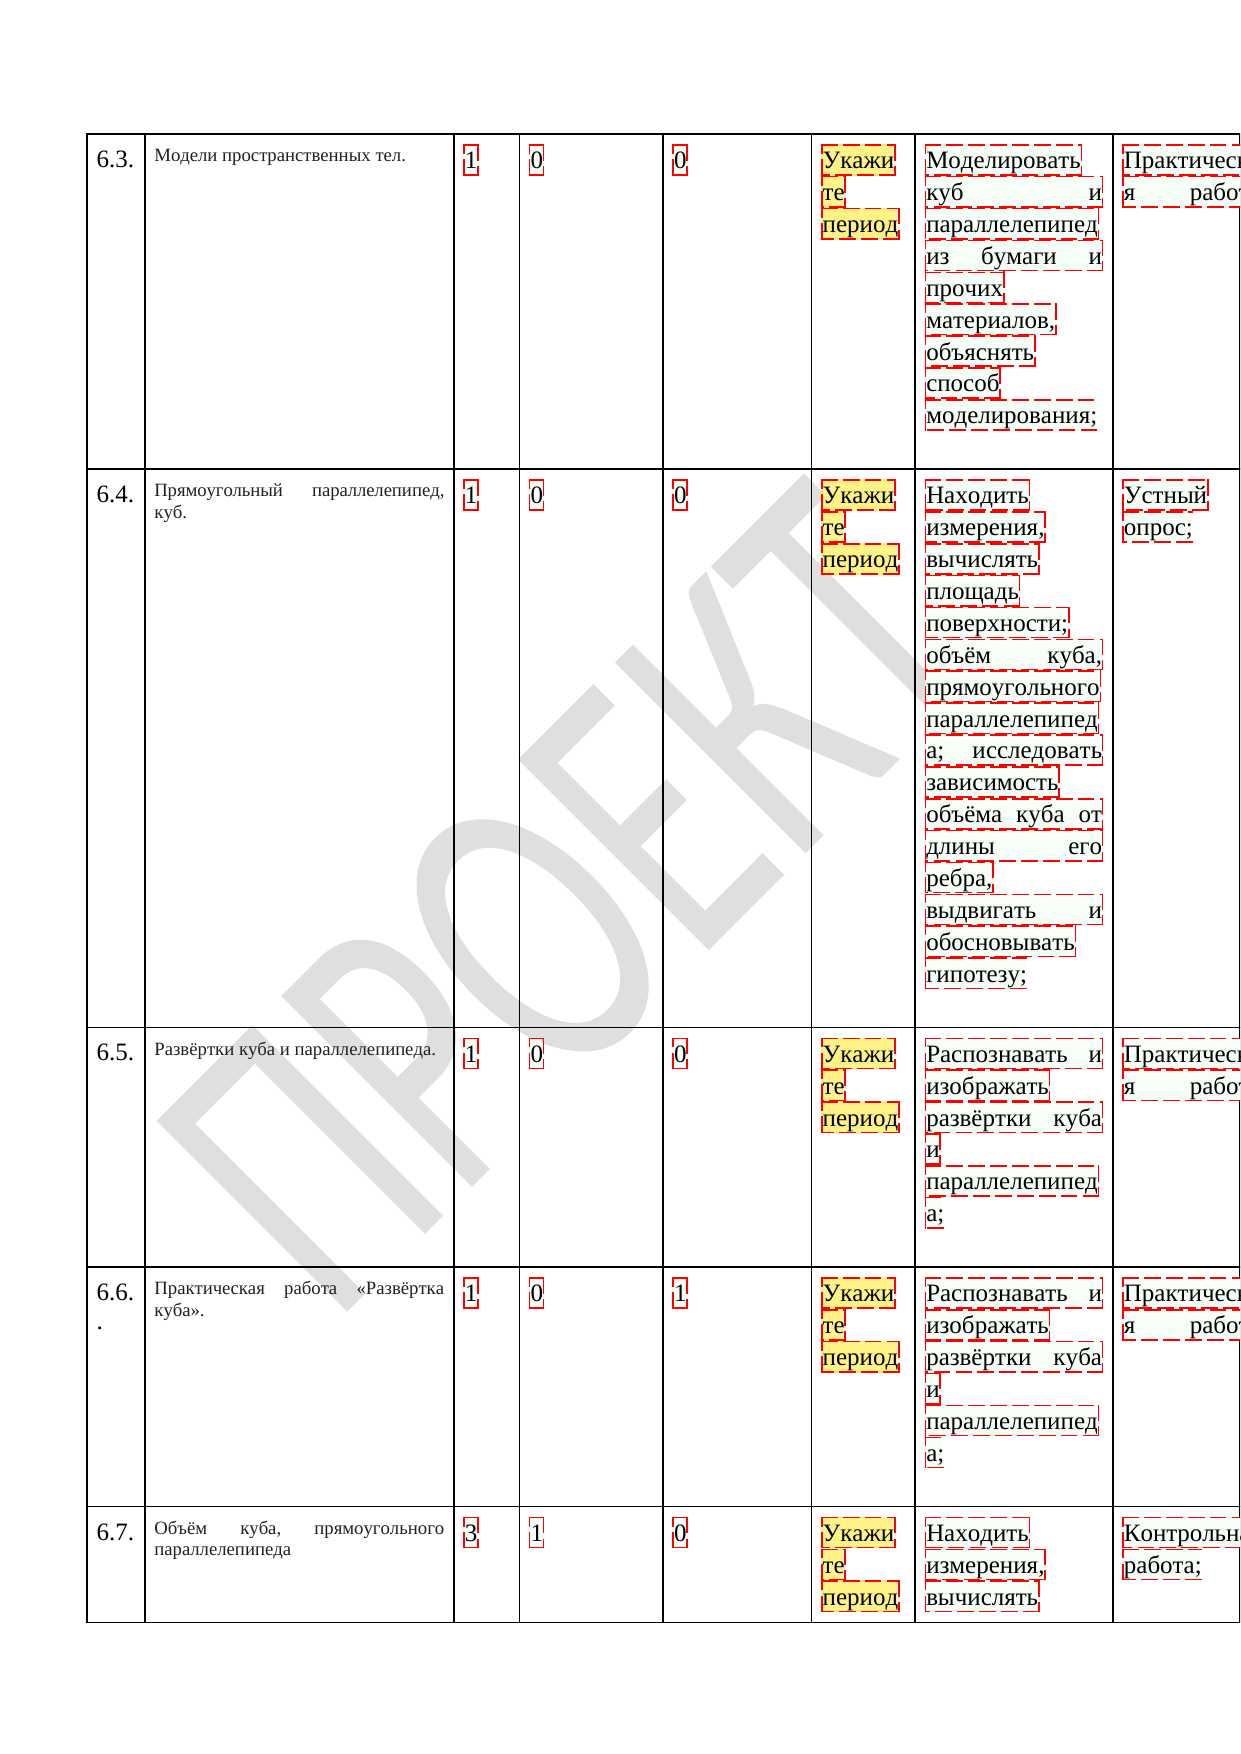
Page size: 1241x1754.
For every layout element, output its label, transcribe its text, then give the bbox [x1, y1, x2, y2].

table_cell Прямоугольный параллелепипед, куб. [146, 470, 453, 1026]
table_cell 0 [520, 1268, 662, 1506]
table_cell Укажите период [812, 1507, 914, 1622]
table_cell Практическая работа; [1114, 1028, 1239, 1266]
table_cell 0 [664, 1028, 811, 1266]
table_cell 6.5. [88, 1028, 144, 1266]
table_cell 1 [455, 1268, 519, 1506]
table_cell Укажите период [812, 1268, 914, 1506]
table_cell Устный опрос; [1114, 470, 1239, 1026]
table_cell Укажите период [812, 1028, 914, 1266]
table_cell 3 [455, 1507, 519, 1622]
table_cell Развёртки куба и параллелепипеда. [146, 1028, 453, 1266]
table_cell 6.3. [88, 135, 144, 468]
table_cell 1 [455, 1028, 519, 1266]
table_cell 1 [664, 1268, 811, 1506]
table_cell 6.4. [88, 470, 144, 1026]
table_cell 0 [520, 135, 662, 468]
table_cell 0 [664, 470, 811, 1026]
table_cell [916, 1507, 1112, 1622]
table_cell Практическая работа «Развёртка куба». [146, 1268, 453, 1506]
table_cell 0 [664, 135, 811, 468]
table_cell 1 [520, 1507, 662, 1622]
table_cell Моделировать куб и параллелепипед из бумаги и прочих материалов, объяснять способ моделирования; [916, 135, 1112, 468]
table_cell Контрольная работа; [1114, 1507, 1239, 1622]
table_cell 0 [520, 470, 662, 1026]
table_cell Укажите период [812, 135, 914, 468]
table_cell 0 [664, 1507, 811, 1622]
table_cell Распознавать и изображать развёртки куба и параллелепипеда; [916, 1268, 1112, 1506]
table_cell Распознавать и изображать развёртки куба и параллелепипеда; [916, 1028, 1112, 1266]
table_cell Укажите период [812, 470, 914, 1026]
table_cell Практическая работа; [1114, 1268, 1239, 1506]
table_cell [146, 1507, 453, 1622]
table_cell 6.7. [88, 1507, 144, 1622]
table_cell 0 [520, 1028, 662, 1266]
table_cell 1 [455, 470, 519, 1026]
table_cell 1 [455, 135, 519, 468]
table_cell Практическая работа; [1114, 135, 1239, 468]
table_cell Модели пространственных тел. [146, 135, 453, 468]
table_cell 6.6.. [88, 1268, 144, 1506]
